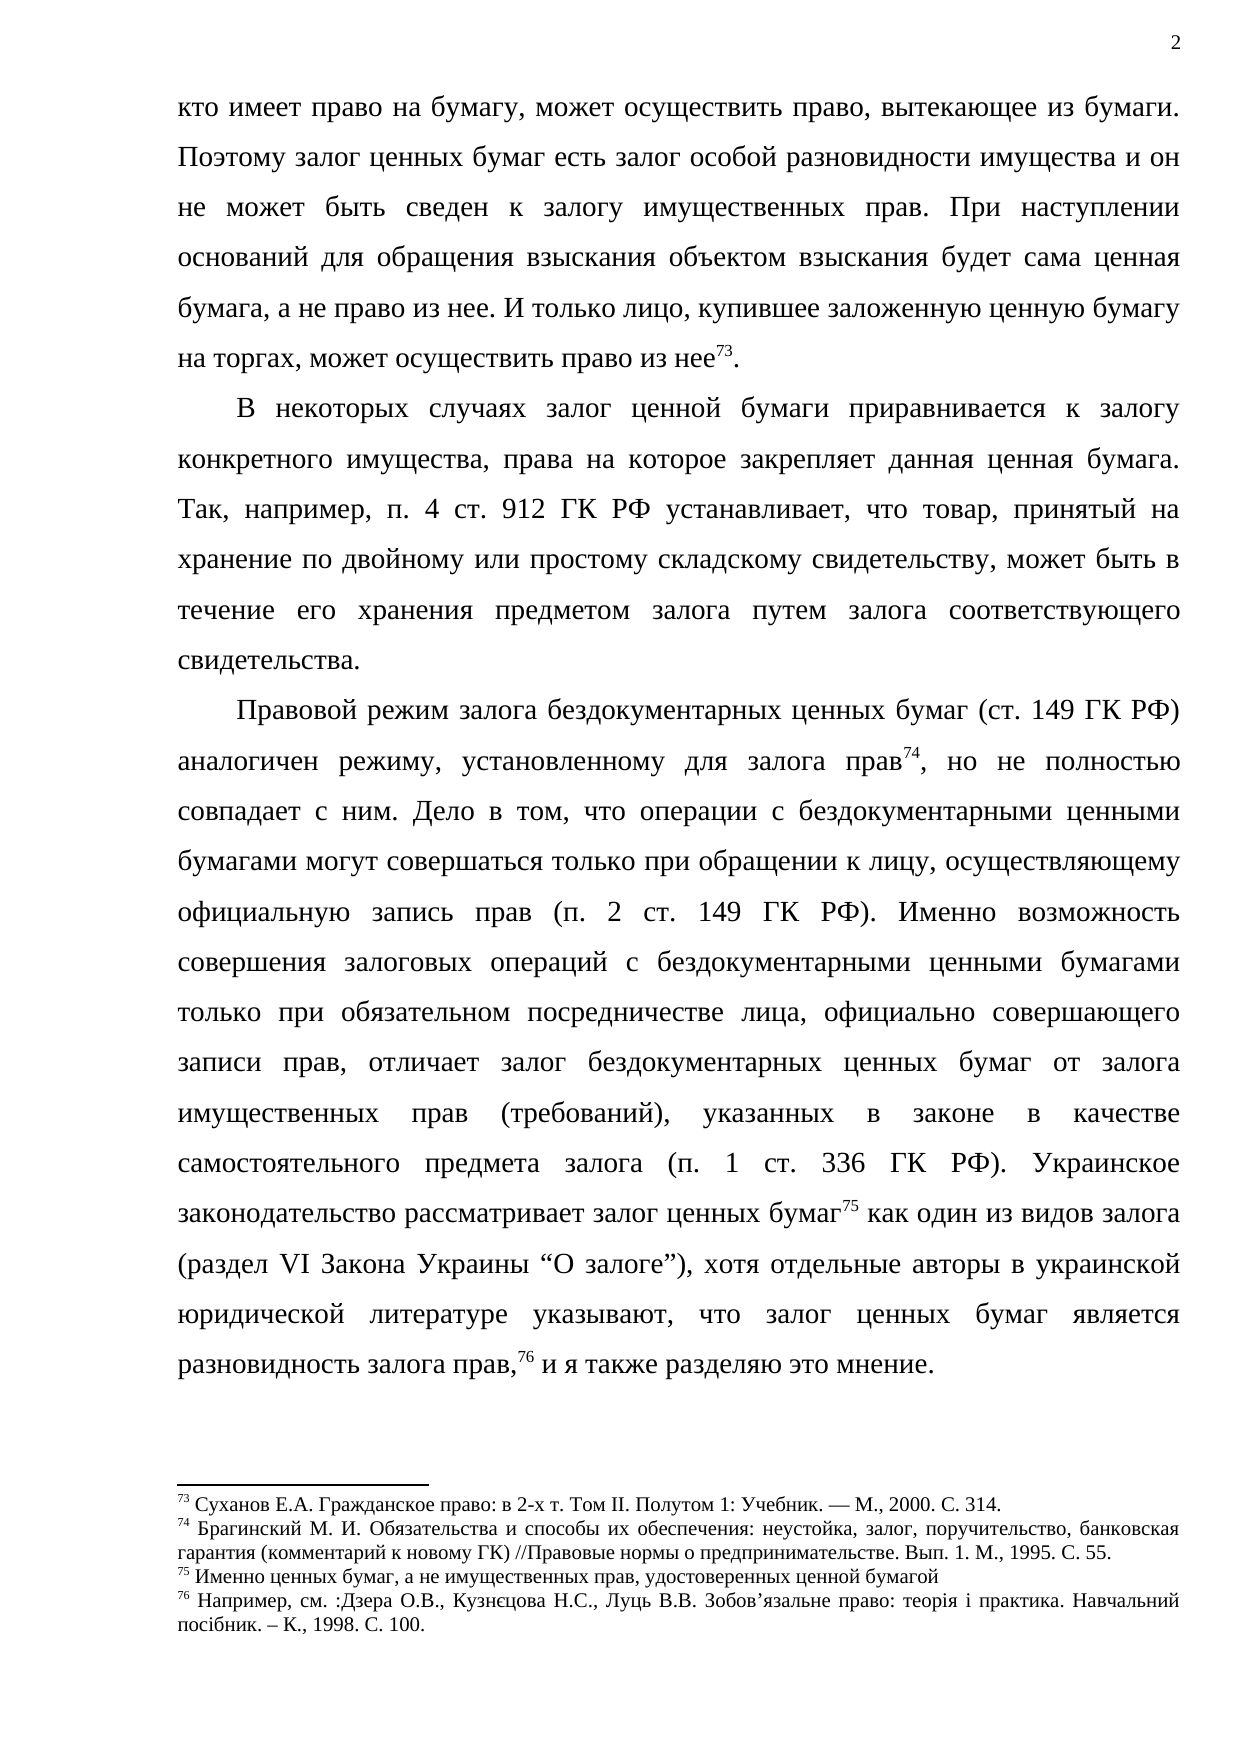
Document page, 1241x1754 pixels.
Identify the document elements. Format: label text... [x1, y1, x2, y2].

text В некоторых случаях залог ценной бумаги приравнивается к залогу конкретного имущества, права на которое закрепляет данная ценная бумага. Так, например, п. 4 ст. 912 ГК РФ устанавливает, что товар, принятый на хранение по двойному или простому складскому свидетельству, может быть в течение его хранения предметом залога путем залога соответствующего свидетельства. [177, 391, 1181, 676]
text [177, 89, 1181, 374]
text Правовой режим залога бездокументарных ценных бумаг (ст. 149 ГК РФ) аналогичен режиму, установленному для залога прав, но не полностью совпадает с ним. Дело в том, что операции с бездокументарными ценными бумагами могут совершаться только при обращении к лицу, осуществляющему официальную запись прав (п. 2 ст. 149 ГК РФ). Именно возможность совершения залоговых операций с бездокументарными ценными бумагами только при обязательном посредничестве лица, официально совершающего записи прав, отличает залог бездокументарных ценных бумаг от залога имущественных прав (требований), указанных в законе в качестве самостоятельного предмета залога (п. 1 ст. 336 ГК РФ). Украинское законодательство рассматривает залог ценных бумаг как один из видов залога (раздел VI Закона Украины “О залоге”), хотя отдельные авторы в украинской юридической литературе указывают, что залог ценных бумаг является разновидность залога прав, и я также разделяю это мнение. [177, 692, 1181, 1380]
